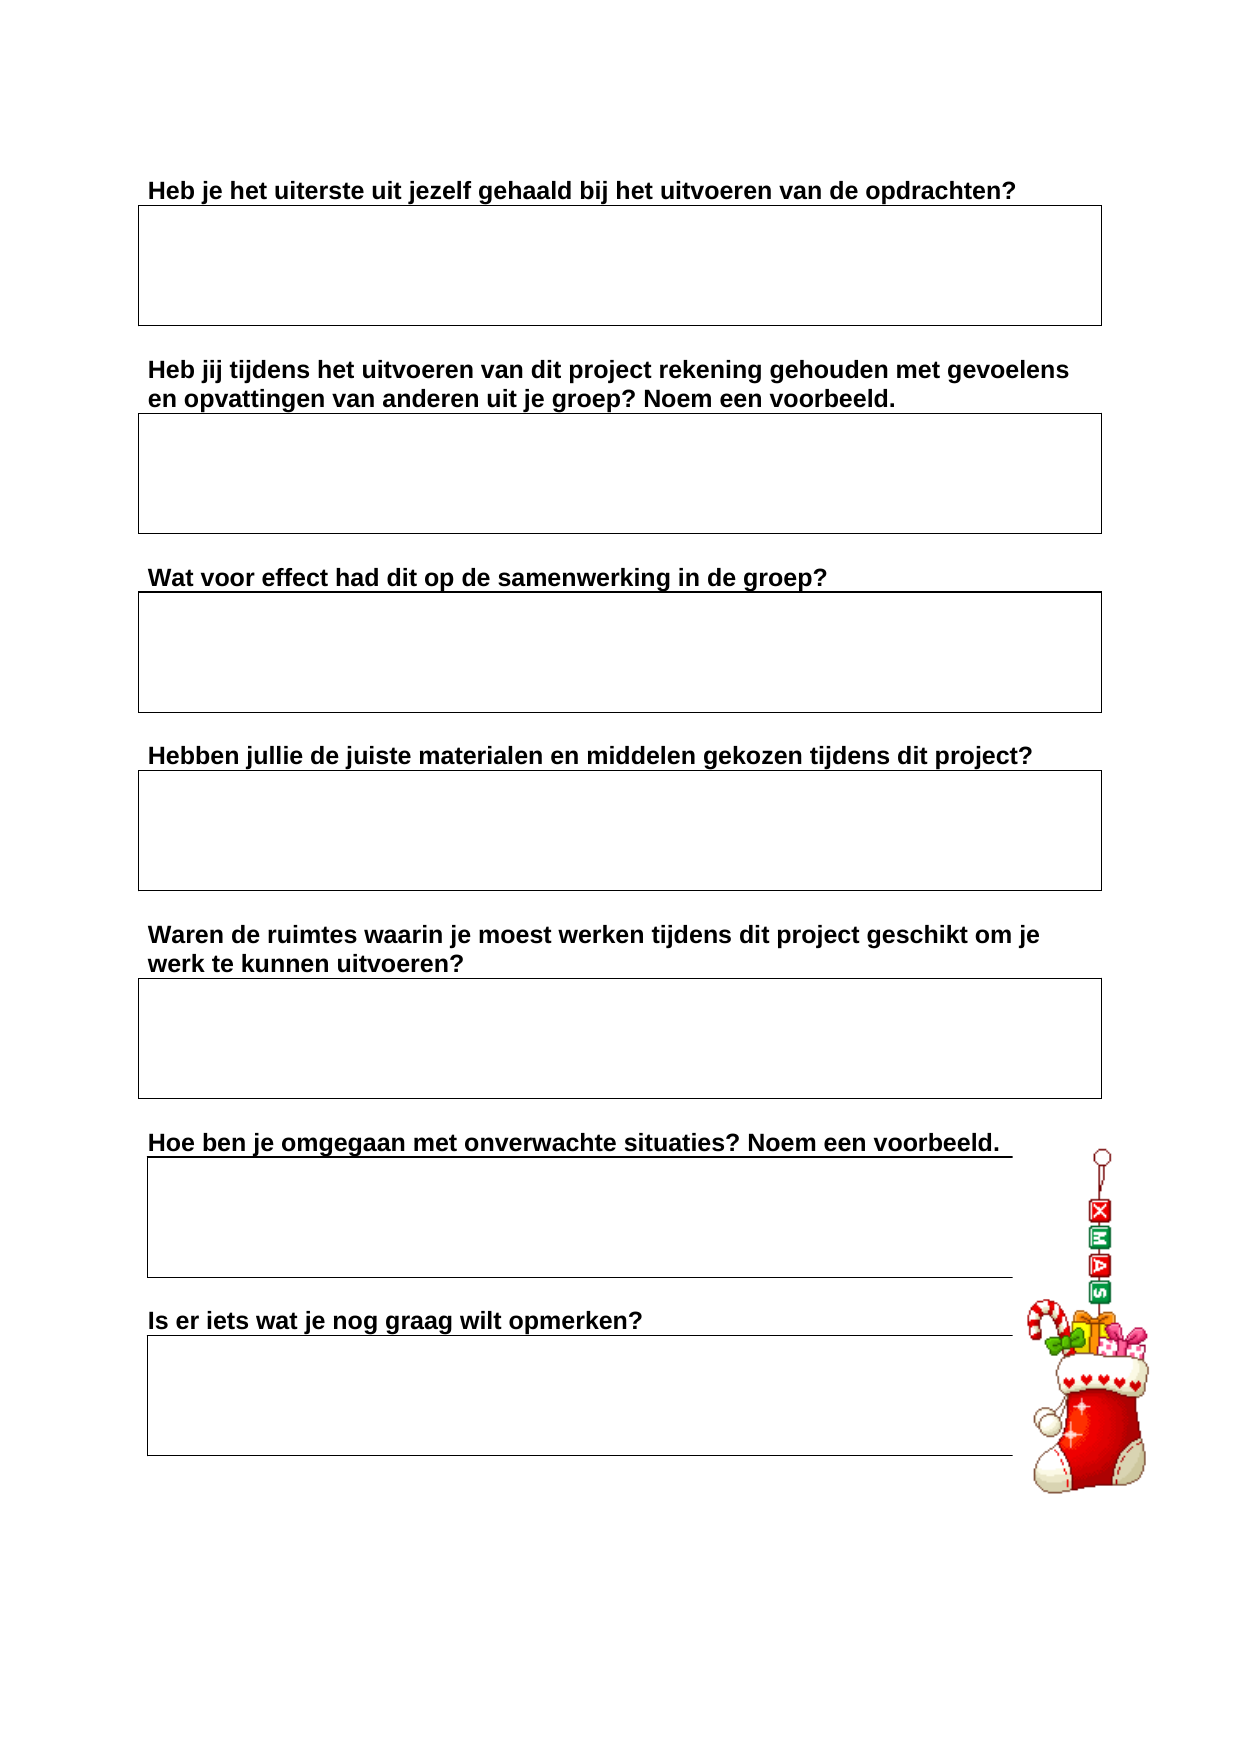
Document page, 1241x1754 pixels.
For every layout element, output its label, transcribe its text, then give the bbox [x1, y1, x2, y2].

text Waren de ruimtes waarin je moest werken tijdens dit project geschikt om je werk te kunnen uitvoeren? [148, 920, 1093, 978]
text Hebben jullie de juiste materialen en middelen gekozen tijdens dit project? [148, 741, 1093, 770]
text Wat voor effect had dit op de samenwerking in de groep? [148, 563, 1093, 591]
text Hoe ben je omgegaan met onverwachte situaties? Noem een voorbeeld. [148, 1128, 1093, 1156]
text Heb jij tijdens het uitvoeren van dit project rekening gehouden met gevoelens [148, 355, 1093, 384]
text Is er iets wat je nog graag wilt opmerken? [148, 1306, 1012, 1335]
text en opvattingen van anderen uit je groep? Noem een voorbeeld. [148, 384, 1093, 413]
picture [1012, 1132, 1168, 1500]
text Heb je het uiterste uit jezelf gehaald bij het uitvoeren van de opdrachten? [148, 176, 1093, 205]
